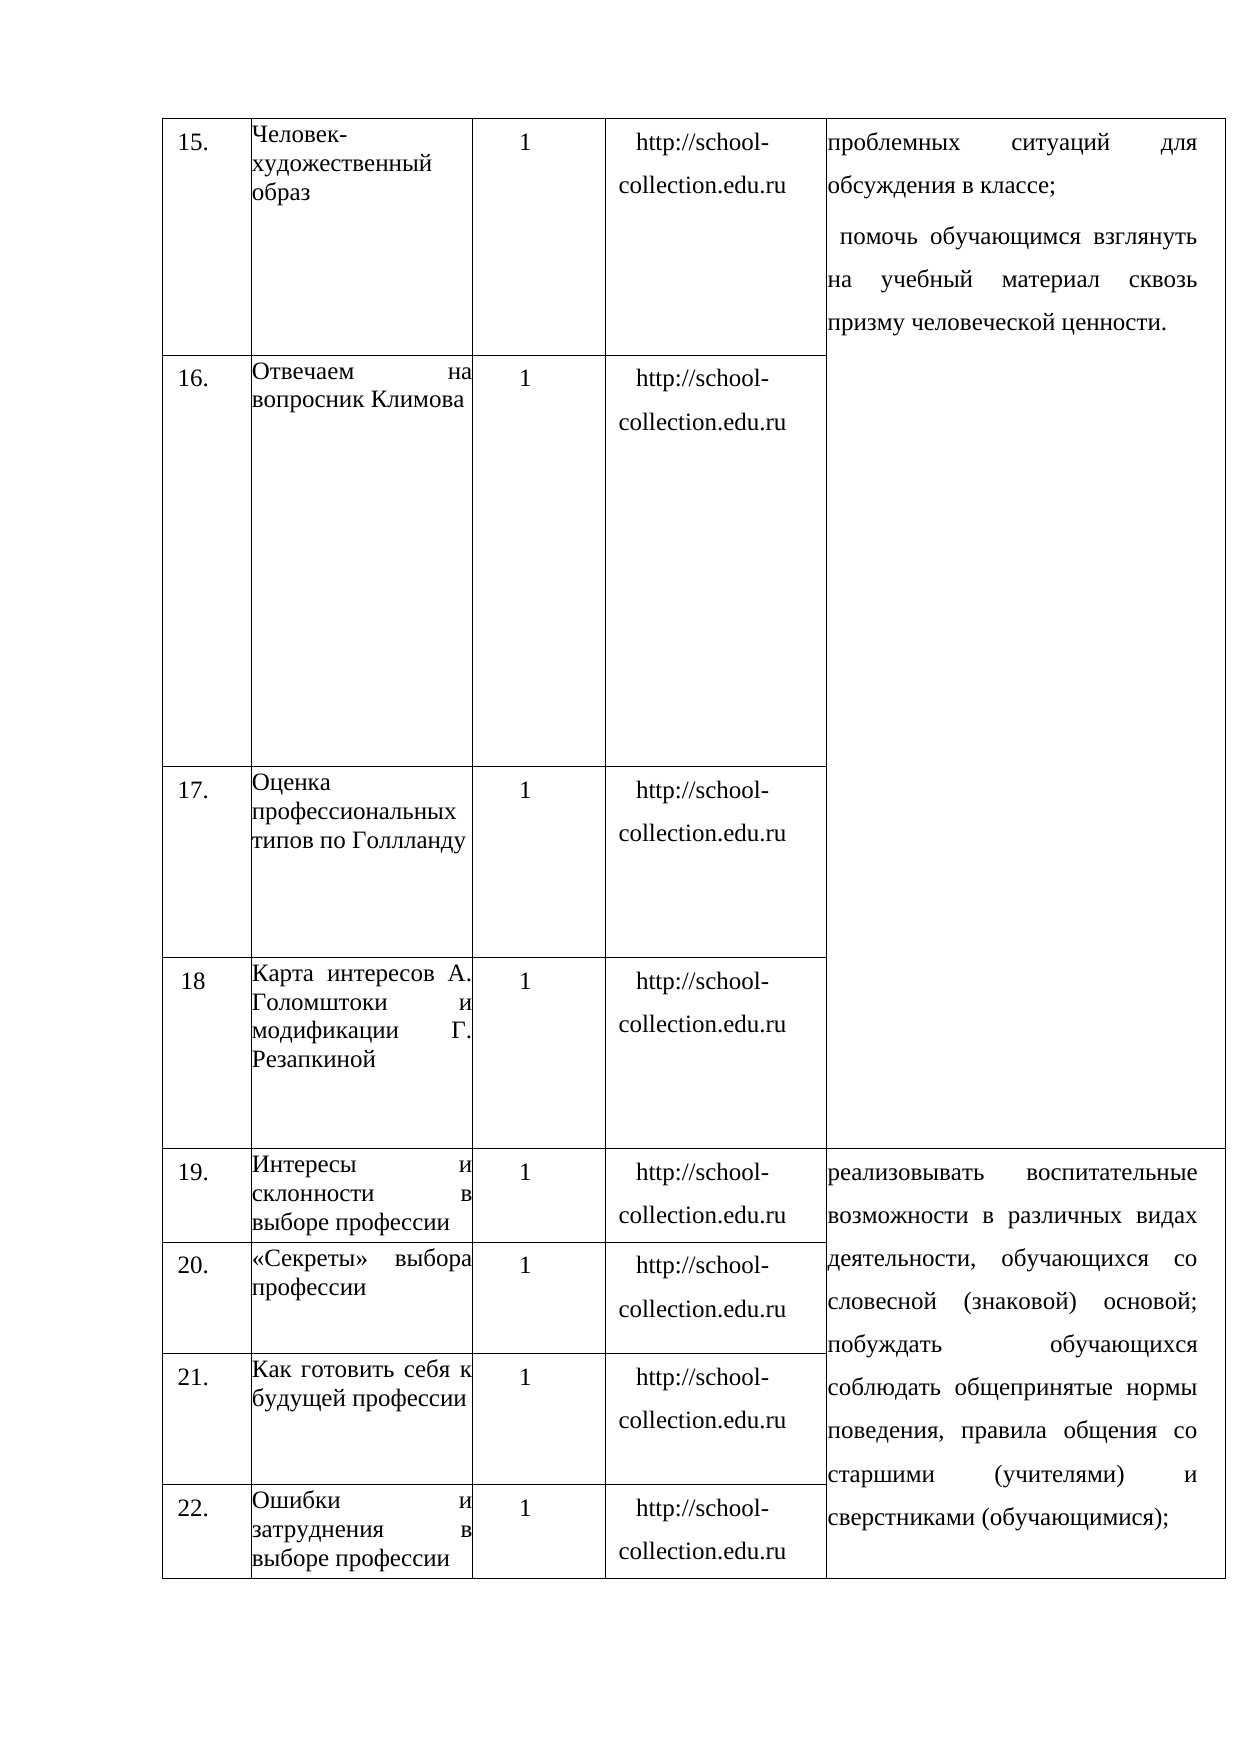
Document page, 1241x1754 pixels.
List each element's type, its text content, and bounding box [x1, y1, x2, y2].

table_cell 15. [163, 119, 251, 355]
table_cell 17. [163, 767, 251, 957]
table_cell 20. [163, 1243, 251, 1353]
table_cell 1 [473, 1354, 605, 1484]
table_cell 18 [163, 958, 251, 1148]
table_cell 1 [473, 958, 605, 1148]
table_cell Как готовить себя к будущей профессии [252, 1354, 472, 1484]
table_cell «Секреты» выбора профессии [252, 1243, 472, 1353]
table_cell Карта интересов А. Голомштоки и модификации Г. Резапкиной [252, 958, 472, 1148]
table_cell http://school-collection.edu.ru [606, 1354, 826, 1484]
table_cell 1 [473, 1149, 605, 1242]
table_cell http://school-collection.edu.ru [606, 767, 826, 957]
table_cell 1 [473, 356, 605, 766]
table_cell 22. [163, 1485, 251, 1578]
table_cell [606, 1485, 826, 1578]
table_cell Интересы и склонности в выборе профессии [252, 1149, 472, 1242]
table_cell http://school-collection.edu.ru [606, 1243, 826, 1353]
table_cell 1 [473, 767, 605, 957]
table_cell Отвечаем на вопросник Климова [252, 356, 472, 766]
table_cell Человек-художественный образ [252, 119, 472, 355]
table_cell 16. [163, 356, 251, 766]
table_cell Оценка профессиональных типов по Голлланду [252, 767, 472, 957]
table_cell 1 [473, 1485, 605, 1578]
table_cell Ошибки и затруднения в выборе профессии [252, 1485, 472, 1578]
table_cell 19. [163, 1149, 251, 1242]
table_cell 1 [473, 119, 605, 355]
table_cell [606, 119, 826, 355]
table_cell 1 [473, 1243, 605, 1353]
table_cell http://school-collection.edu.ru [606, 1149, 826, 1242]
table_cell http://school-collection.edu.ru [606, 356, 826, 766]
table_cell реализовывать воспитательные возможности в различных видах деятельности, обучающихся со словесной (знаковой) основой; побуждать обучающихся соблюдать общепринятые нормы поведения, правила общения со старшими (учителями) и сверстниками (обучающимися); организовывать работу обучающихся с социально значимой информацией по поводу получаемой социально значимой информации – обсуждать, высказывать мнение. [827, 1149, 1225, 1578]
table_cell 21. [163, 1354, 251, 1484]
table_cell http://school-collection.edu.ru [606, 958, 826, 1148]
